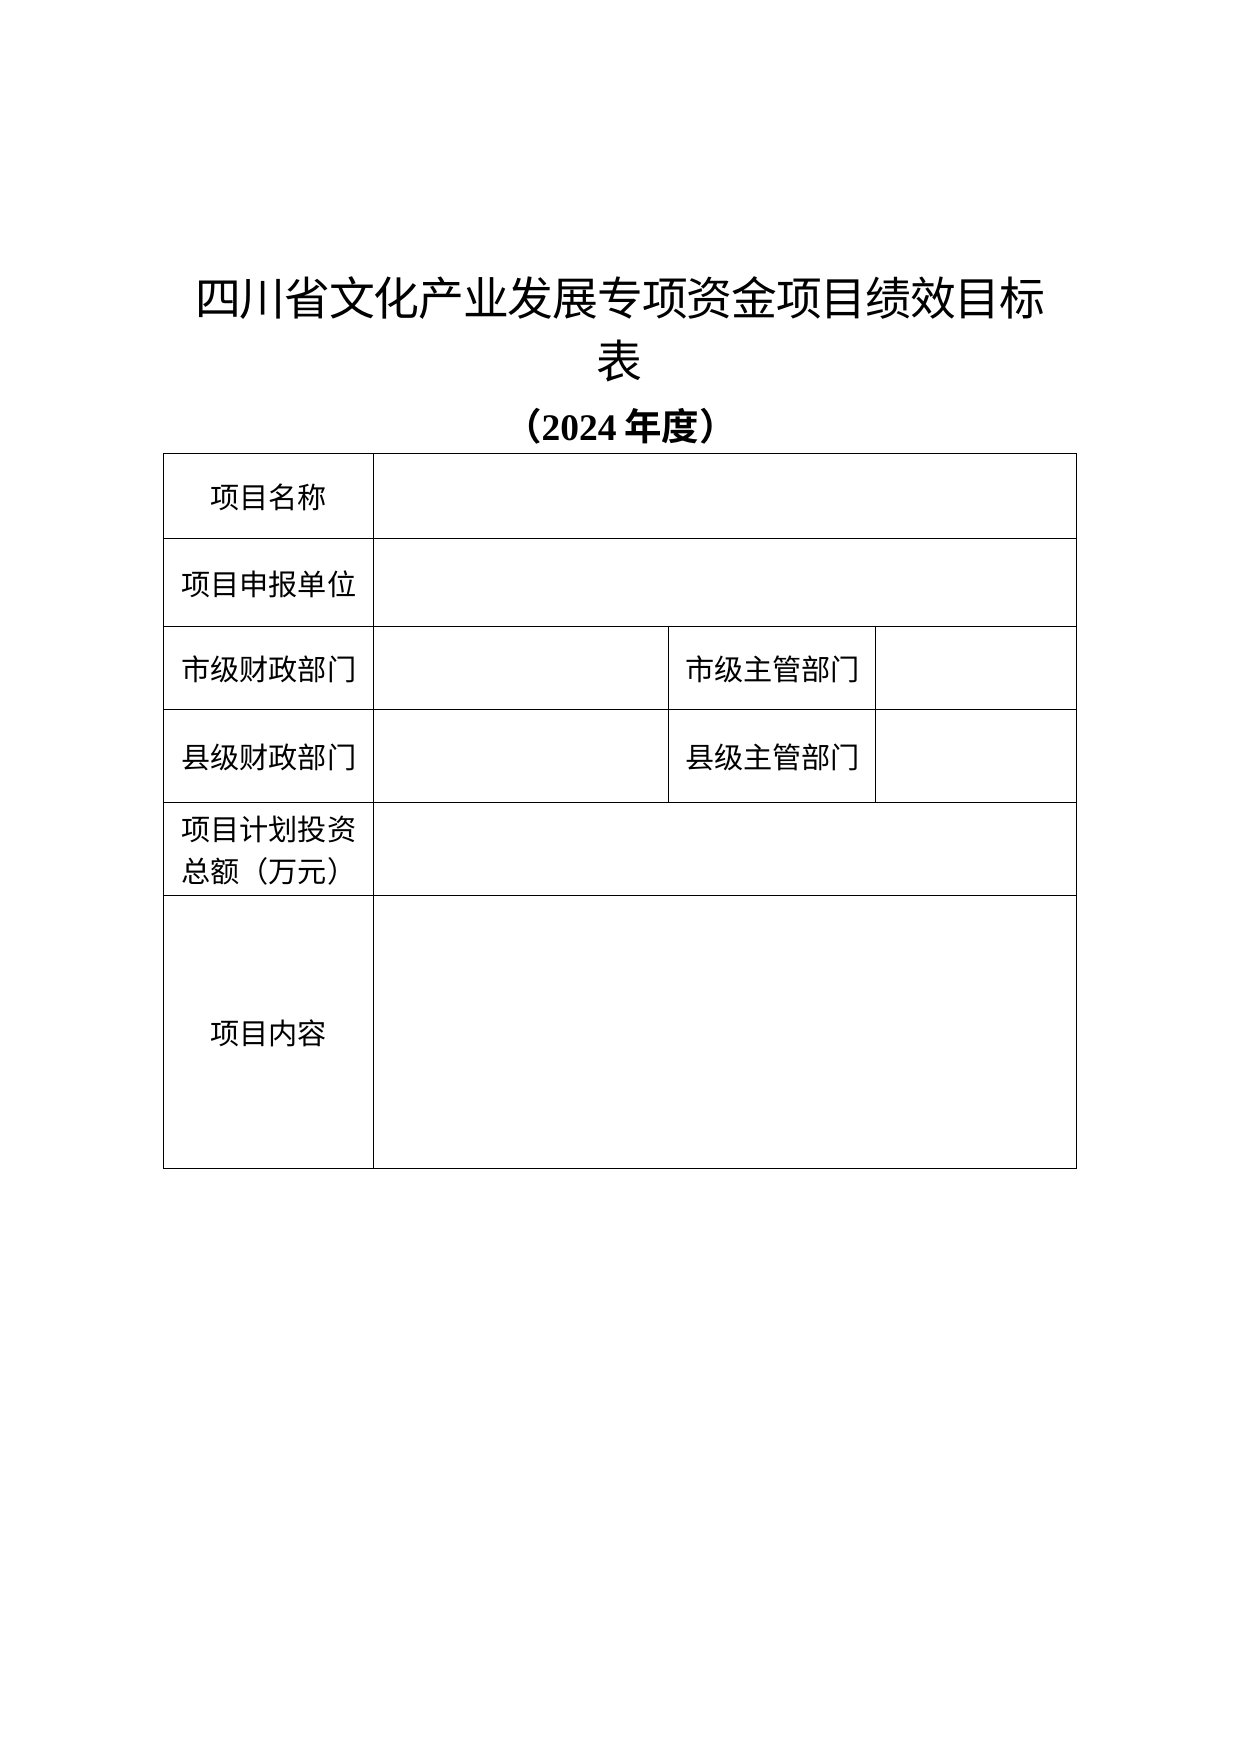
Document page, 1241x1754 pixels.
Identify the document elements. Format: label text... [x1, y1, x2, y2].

table_cell 项目申报单位 [164, 539, 373, 626]
table_cell [374, 539, 1076, 626]
table_cell [876, 710, 1076, 802]
table_cell [374, 627, 668, 708]
table_cell 项目计划投资总额（万元） [164, 803, 373, 895]
text 四川省文化产业发展专项资金项目绩效目标表 [177, 266, 1063, 391]
table_cell [374, 803, 1076, 895]
table_header [374, 454, 1076, 538]
text （2024年度） [177, 391, 1063, 453]
table_cell 县级财政部门 [164, 710, 373, 802]
table_cell 项目内容 [164, 896, 373, 1167]
table_cell 市级财政部门 [164, 627, 373, 708]
table_cell [374, 896, 1076, 1167]
table_cell [876, 627, 1076, 708]
table_header 项目名称 [164, 454, 373, 538]
table_cell 市级主管部门 [669, 627, 875, 708]
table_cell 县级主管部门 [669, 710, 875, 802]
table_cell [374, 710, 668, 802]
